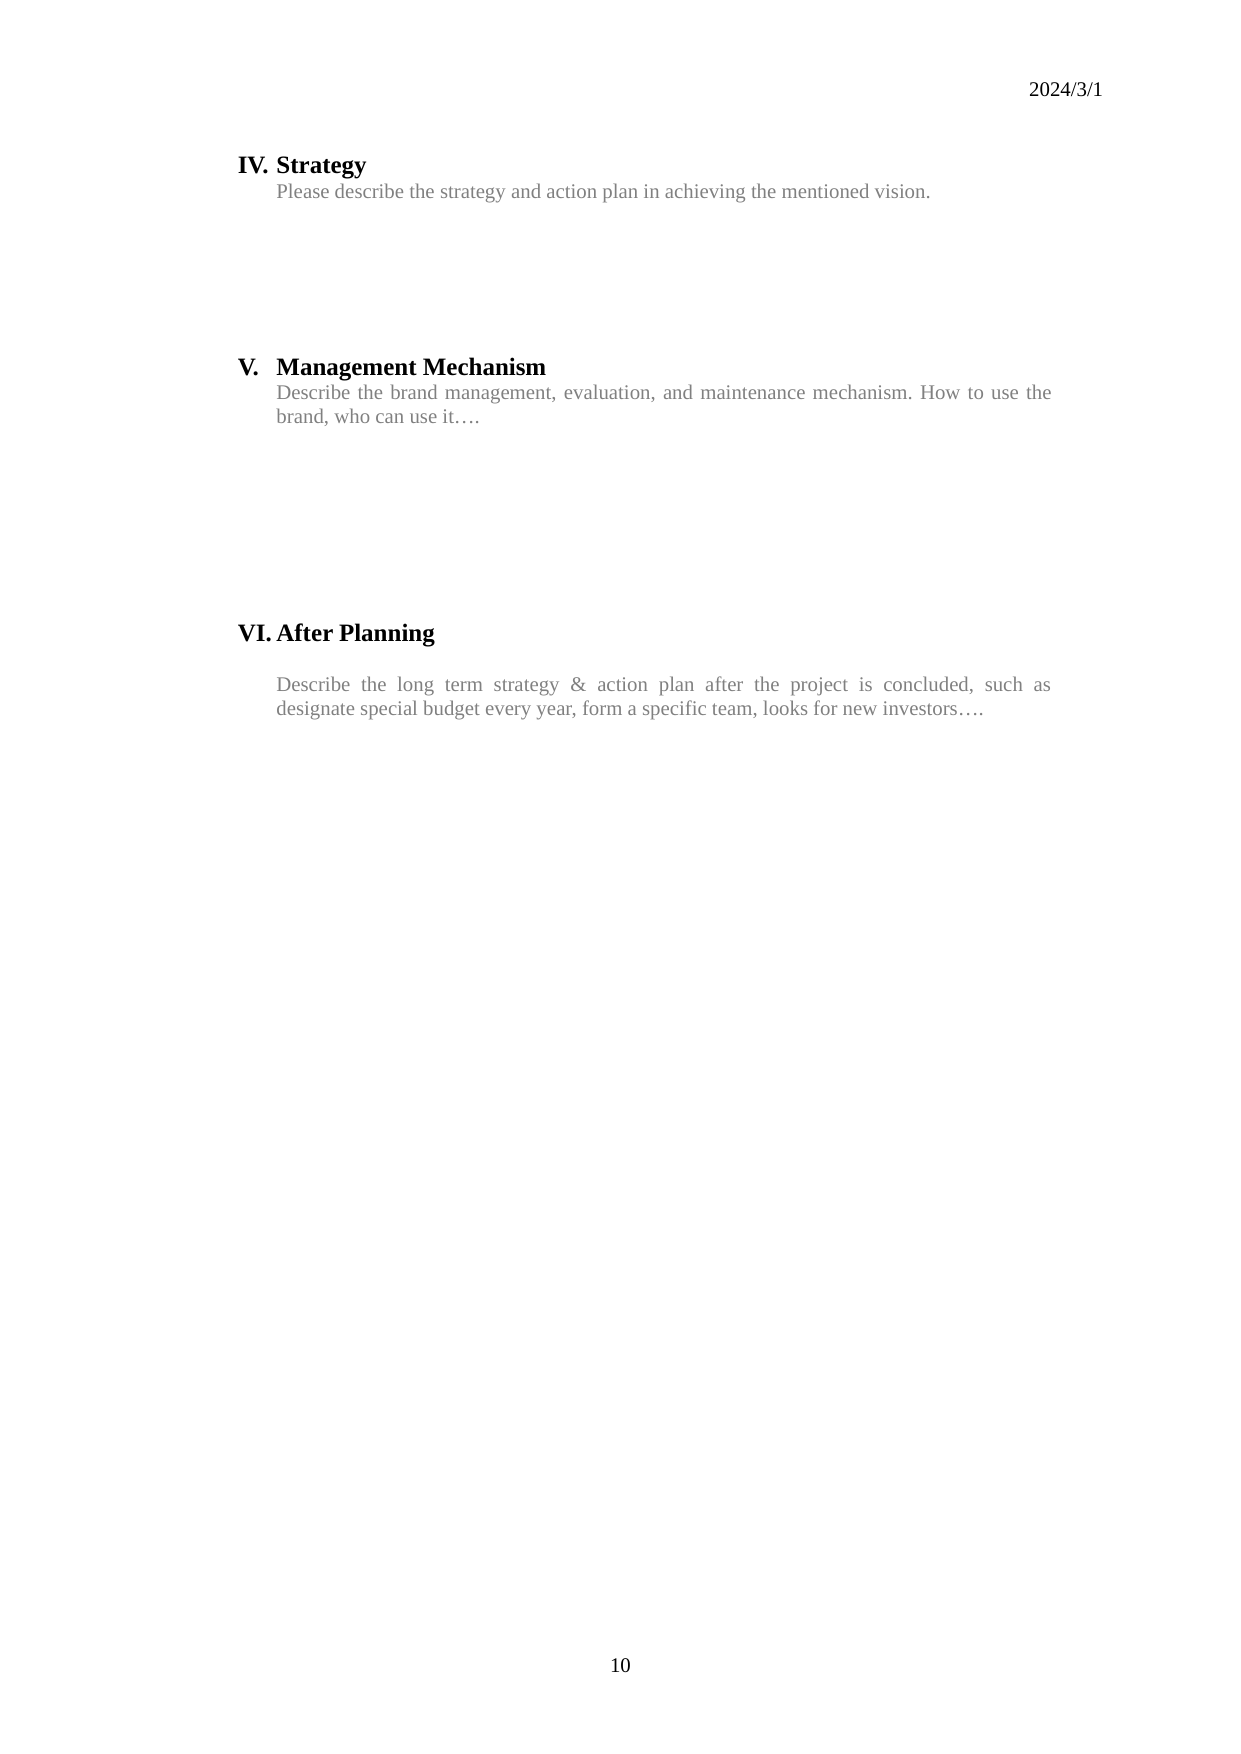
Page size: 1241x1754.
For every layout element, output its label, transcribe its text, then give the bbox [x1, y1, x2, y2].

list Describe the long term strategy & action plan after the project is concluded, such as designate special budget every year, form a specific team, looks for new investors…. [276, 672, 1053, 720]
list Strategy [238, 150, 1053, 179]
list Management Mechanism [238, 352, 1053, 380]
list Please describe the strategy and action plan in achieving the mentioned vision. [276, 179, 1053, 203]
list After Planning [238, 618, 1053, 647]
list Describe the brand management, evaluation, and maintenance mechanism. How to use the brand, who can use it…. [276, 380, 1053, 428]
